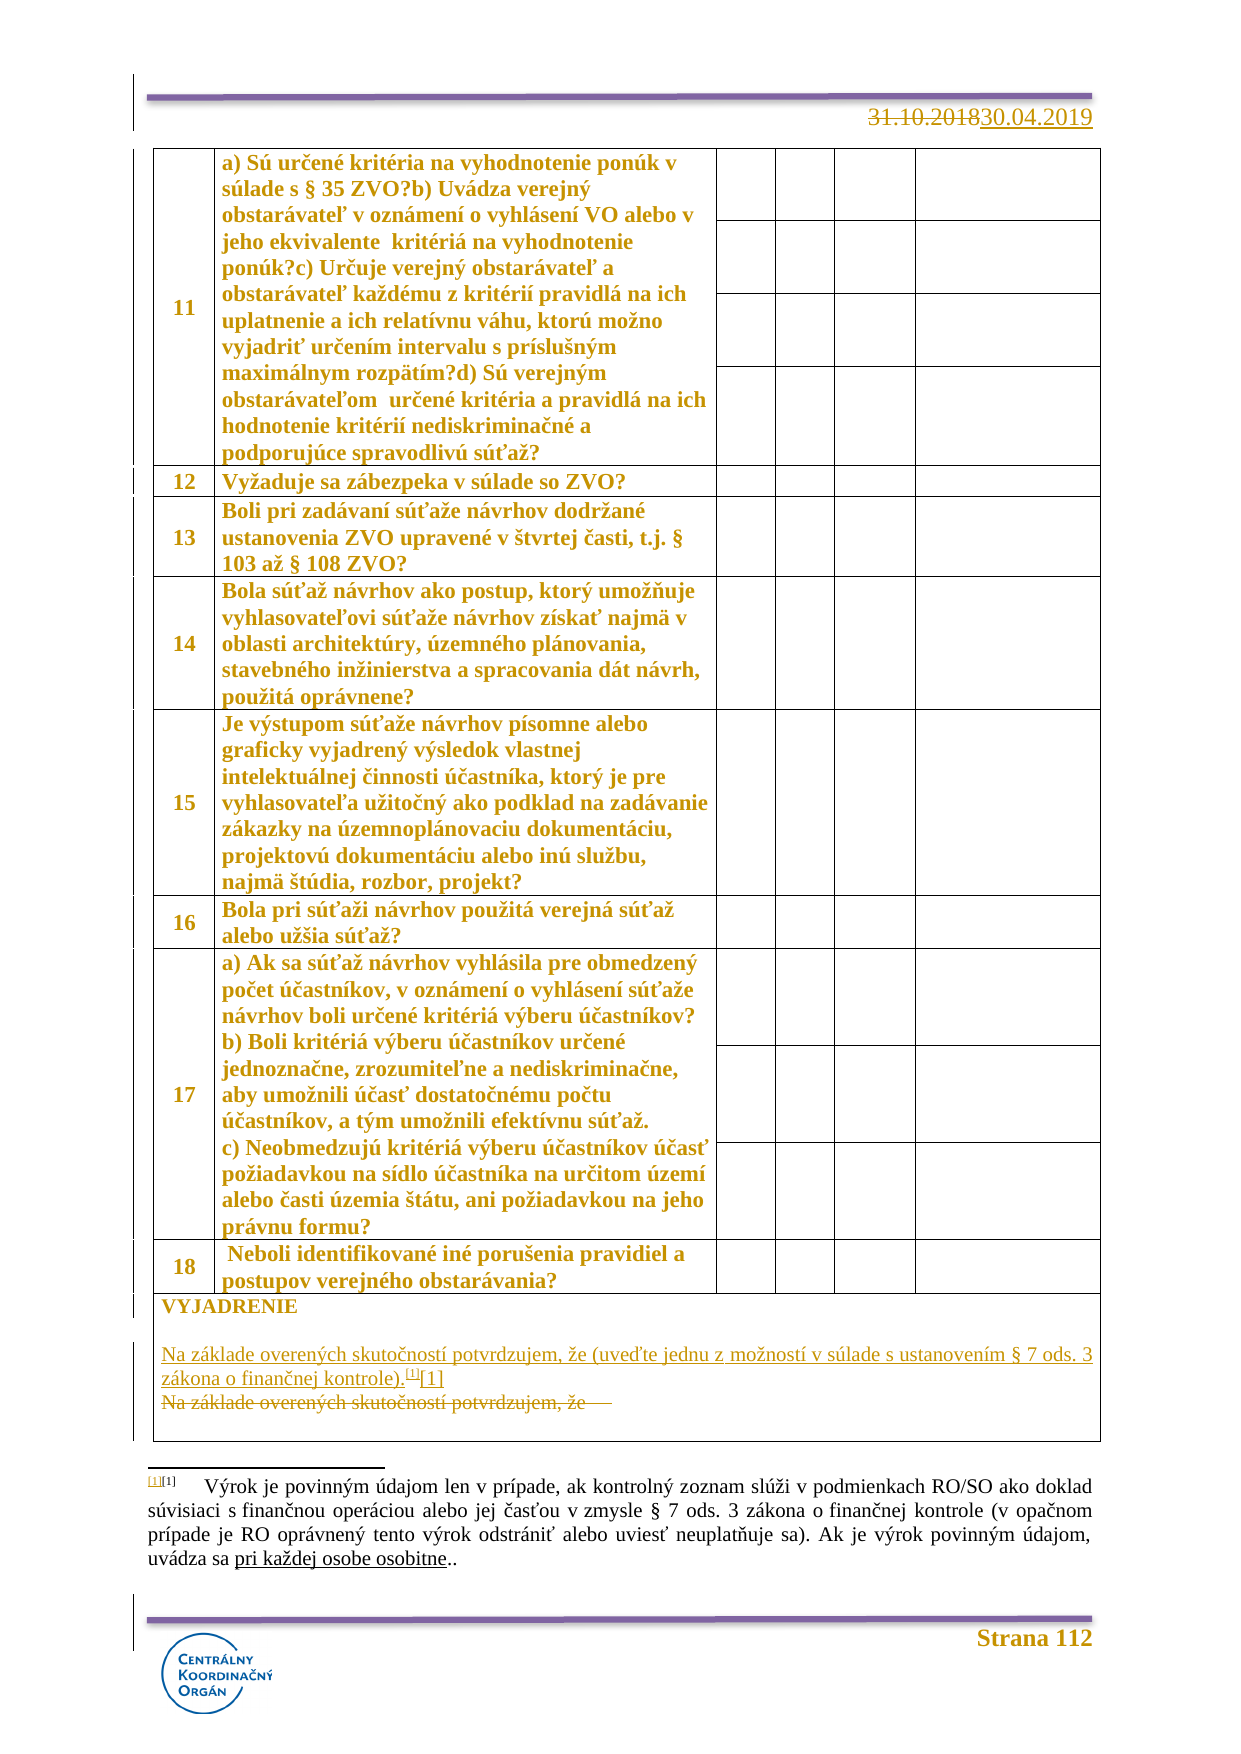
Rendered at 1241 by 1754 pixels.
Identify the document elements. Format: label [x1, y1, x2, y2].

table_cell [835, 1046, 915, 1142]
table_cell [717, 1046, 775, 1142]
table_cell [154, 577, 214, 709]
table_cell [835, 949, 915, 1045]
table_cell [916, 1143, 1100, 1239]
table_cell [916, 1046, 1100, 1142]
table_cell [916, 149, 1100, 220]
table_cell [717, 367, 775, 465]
picture [159, 1631, 272, 1713]
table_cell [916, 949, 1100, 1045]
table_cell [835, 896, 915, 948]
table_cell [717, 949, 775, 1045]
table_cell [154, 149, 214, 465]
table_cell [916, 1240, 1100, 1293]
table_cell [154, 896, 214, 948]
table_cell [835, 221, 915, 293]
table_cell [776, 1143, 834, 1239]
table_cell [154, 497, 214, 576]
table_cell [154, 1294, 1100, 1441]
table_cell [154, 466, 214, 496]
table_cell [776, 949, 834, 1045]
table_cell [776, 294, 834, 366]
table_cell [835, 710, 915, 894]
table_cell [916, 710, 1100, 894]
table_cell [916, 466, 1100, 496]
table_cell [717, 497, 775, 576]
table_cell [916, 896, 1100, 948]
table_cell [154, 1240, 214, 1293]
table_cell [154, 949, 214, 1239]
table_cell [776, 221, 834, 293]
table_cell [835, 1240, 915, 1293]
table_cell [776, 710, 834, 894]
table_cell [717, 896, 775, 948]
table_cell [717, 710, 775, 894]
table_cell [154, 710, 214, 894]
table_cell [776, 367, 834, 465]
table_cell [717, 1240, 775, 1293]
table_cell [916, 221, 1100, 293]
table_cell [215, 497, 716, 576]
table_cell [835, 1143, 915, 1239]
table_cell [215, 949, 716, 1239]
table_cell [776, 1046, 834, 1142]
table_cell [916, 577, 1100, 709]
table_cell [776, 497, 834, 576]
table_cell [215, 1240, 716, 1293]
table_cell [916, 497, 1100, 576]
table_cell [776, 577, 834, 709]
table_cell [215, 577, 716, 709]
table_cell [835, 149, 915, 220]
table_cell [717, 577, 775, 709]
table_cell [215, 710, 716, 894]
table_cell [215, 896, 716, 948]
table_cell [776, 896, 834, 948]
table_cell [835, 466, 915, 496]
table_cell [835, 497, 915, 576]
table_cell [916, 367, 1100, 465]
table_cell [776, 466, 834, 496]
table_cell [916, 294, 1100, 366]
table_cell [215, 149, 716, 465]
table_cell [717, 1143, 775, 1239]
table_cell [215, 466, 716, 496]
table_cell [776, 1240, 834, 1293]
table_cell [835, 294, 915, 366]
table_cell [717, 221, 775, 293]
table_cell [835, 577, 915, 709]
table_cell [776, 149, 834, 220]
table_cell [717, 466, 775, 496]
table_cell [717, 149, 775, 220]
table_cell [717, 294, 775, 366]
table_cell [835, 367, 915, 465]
